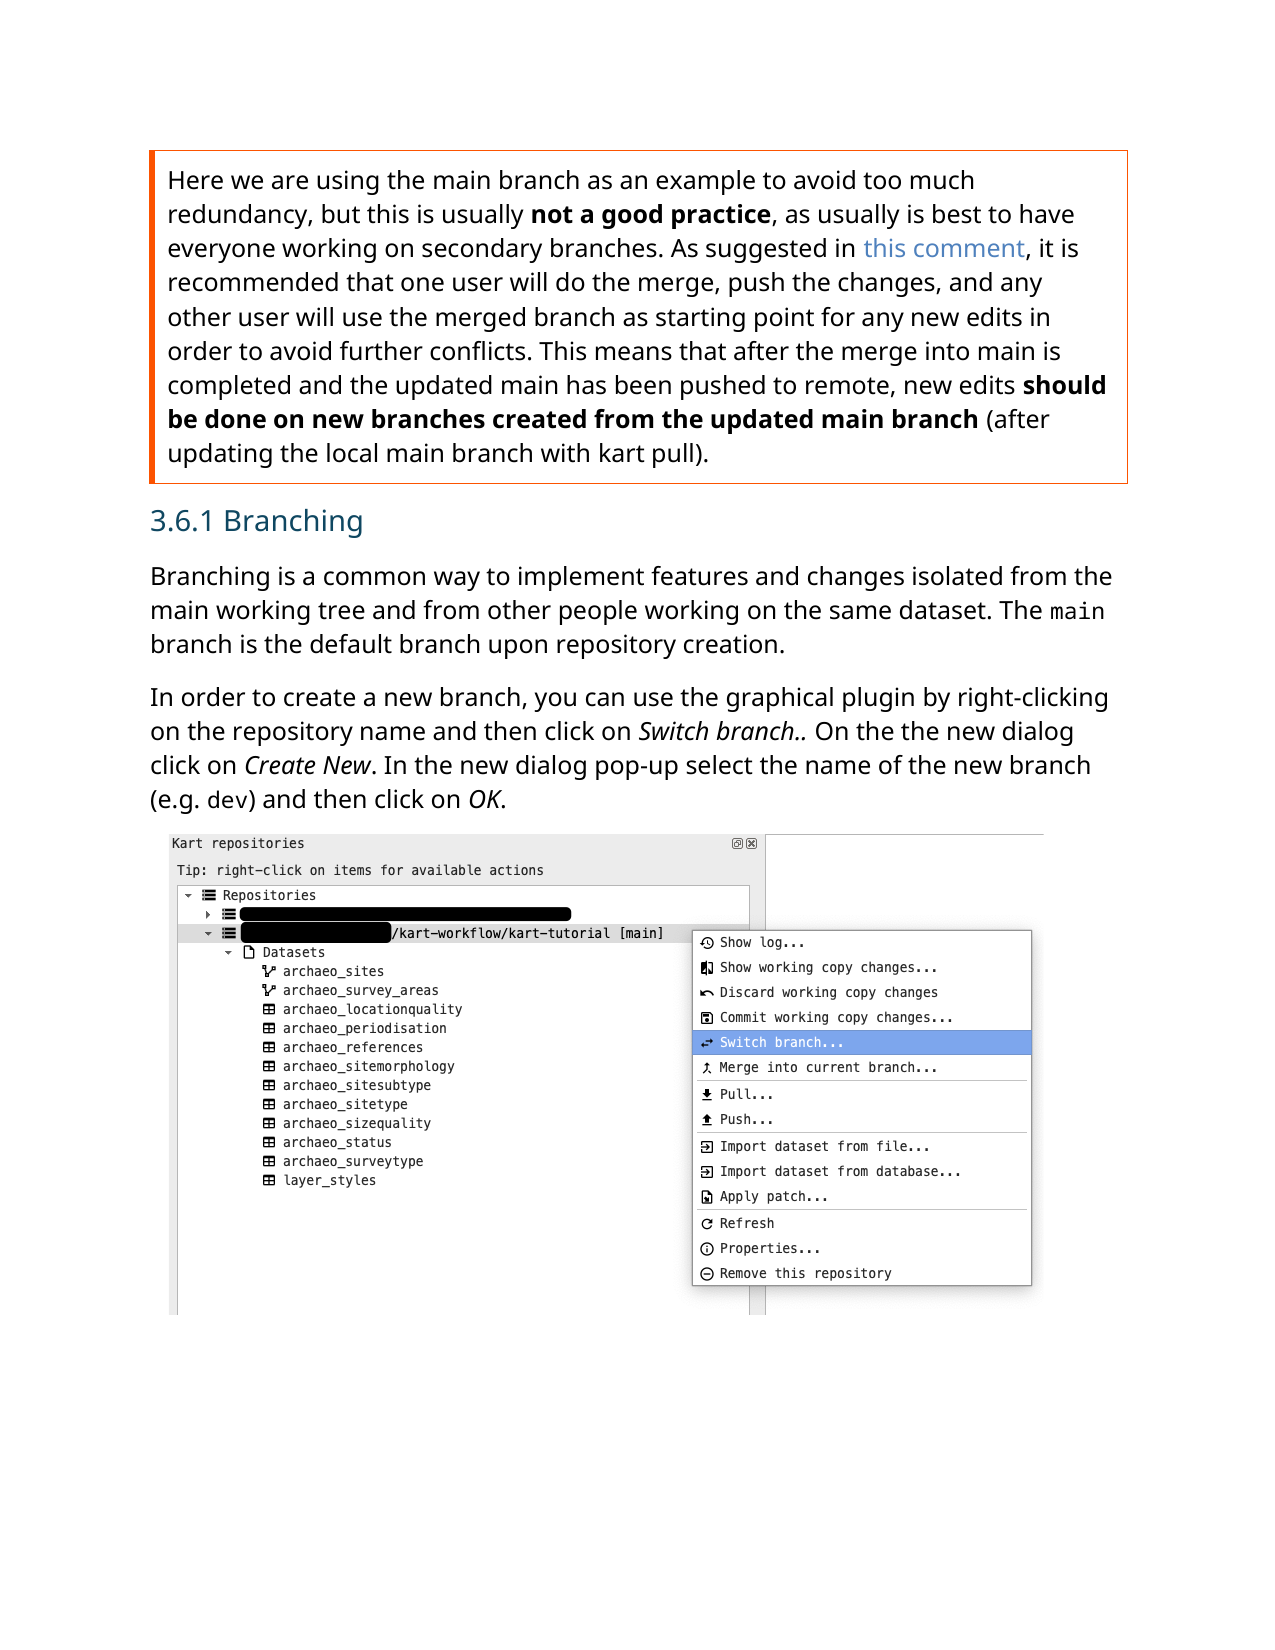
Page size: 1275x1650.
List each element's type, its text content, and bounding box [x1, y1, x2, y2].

text Branching is a common way to implement features and changes isolated from the main working tree and from other people working on the same dataset. The main branch is the default branch upon repository creation. [150, 558, 1125, 661]
picture [168, 834, 1044, 1315]
subtitle 3.6.1 Branching [150, 500, 1125, 540]
text In order to create a new branch, you can use the graphical plugin by right-clicking on the repository name and then click on Switch branch.. On the the new dialog click on Create New. In the new dialog pop-up select the name of the new branch (e.g. dev) and then click on OK. [150, 679, 1125, 816]
table_cell Here we are using the main branch as an example to avoid too much redundancy, but this is usually not a good practice, as usually is best to have everyone working on secondary branches. As suggested in this comment, it is recommended that one user will do the merge, push the changes, and any other user will use the merged branch as starting point for any new edits in order to avoid further conflicts. This means that after the merge into main is completed and the updated main has been pushed to remote, new edits should be done on new branches created from the updated main branch (after updating the local main branch with kart pull). [155, 151, 1127, 482]
